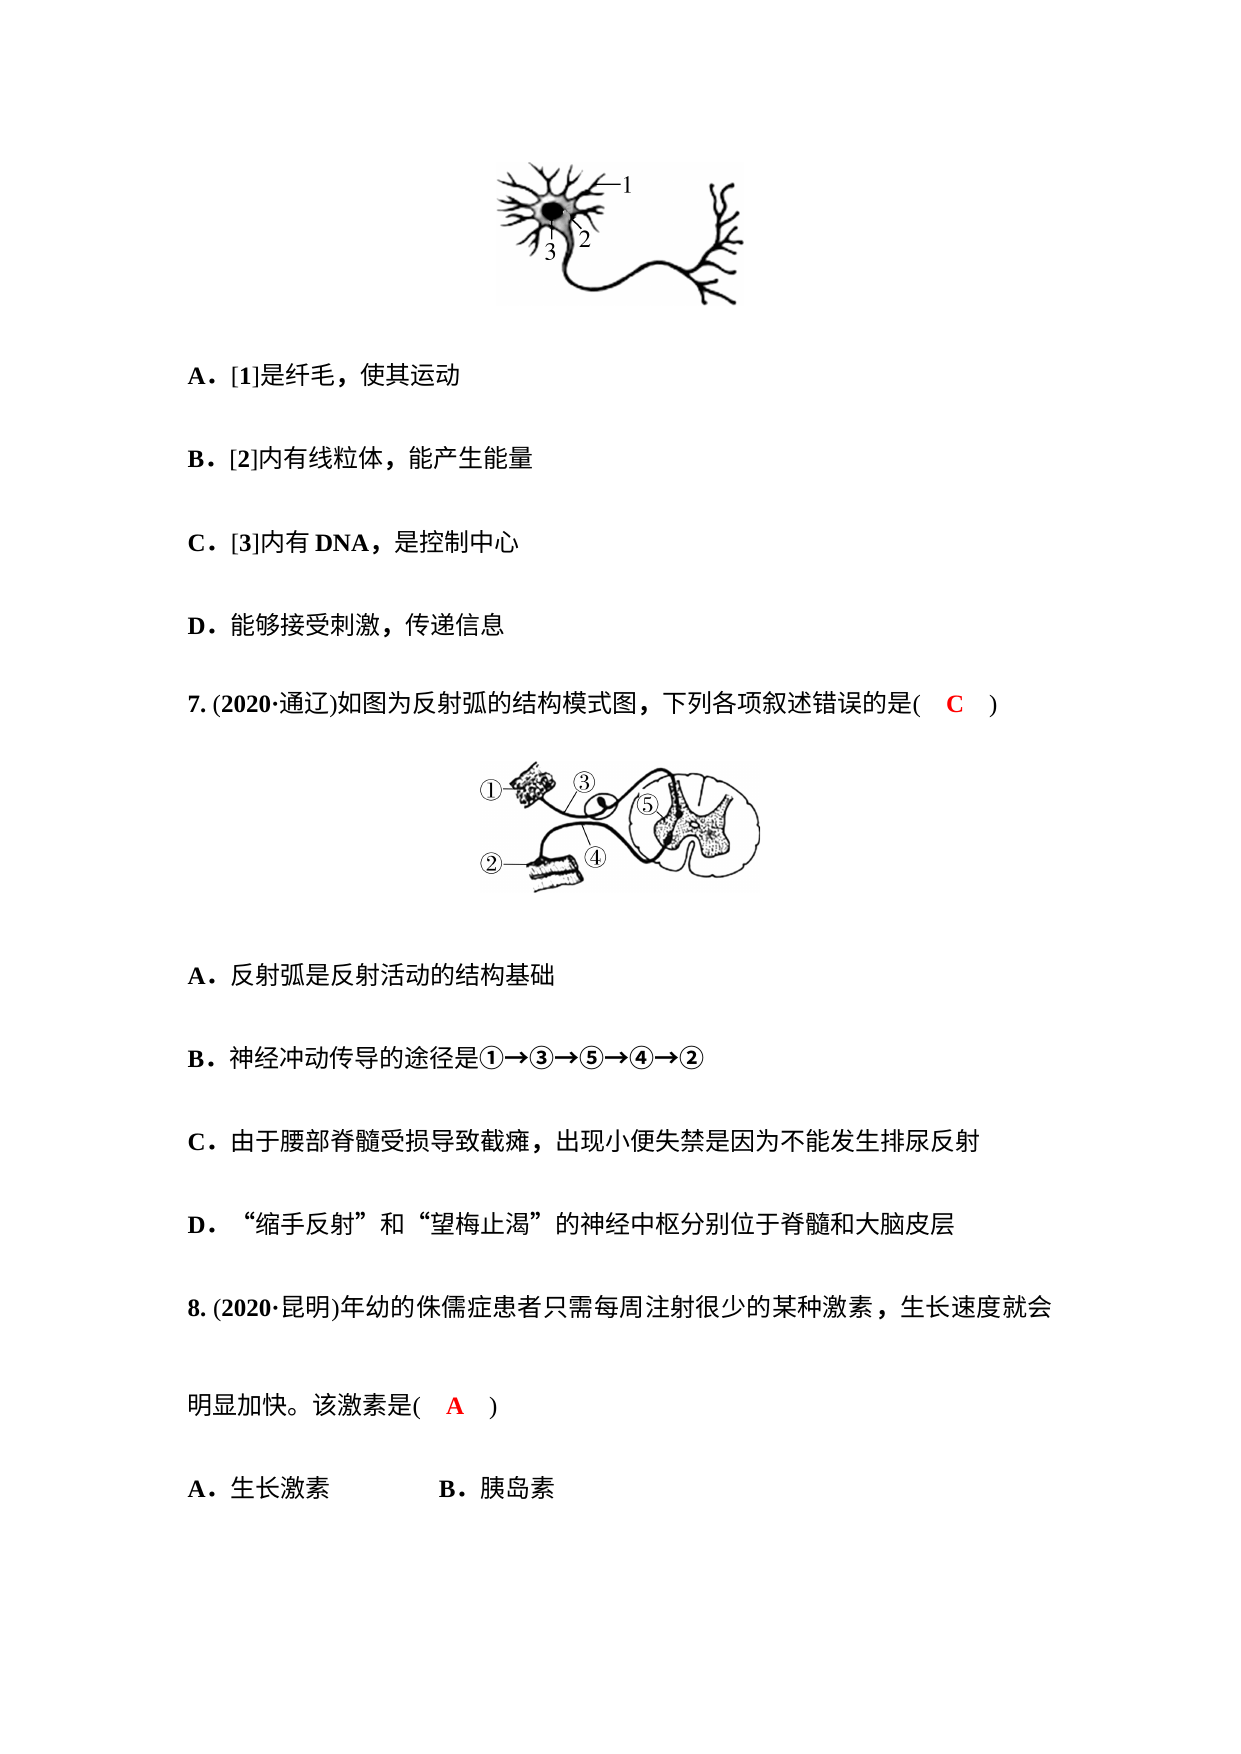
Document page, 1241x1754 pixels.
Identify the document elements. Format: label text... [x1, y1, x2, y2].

text B．[2]内有线粒体，能产生能量 [187, 424, 1053, 489]
text A．[1]是纤毛，使其运动 [187, 341, 1053, 406]
text 7. (2020·通辽)如图为反射弧的结构模式图，下列各项叙述错误的是( C ) [187, 674, 1053, 739]
text D．能够接受刺激，传递信息 [187, 591, 1053, 656]
text A．反射弧是反射活动的结构基础 [187, 941, 1053, 1006]
text C．[3]内有DNA，是控制中心 [187, 508, 1053, 573]
picture [496, 162, 745, 306]
text D．“缩手反射”和“望梅止渴”的神经中枢分别位于脊髓和大脑皮层 [187, 1190, 1053, 1255]
text 8. (2020·昆明)年幼的侏儒症患者只需每周注射很少的某种激素，生长速度就会明显加快。该激素是( A ) [187, 1273, 1053, 1436]
text A．生长激素 B．胰岛素 [187, 1454, 1053, 1519]
picture [480, 761, 761, 893]
text B．神经冲动传导的途径是①→③→⑤→④→② [187, 1024, 1053, 1089]
text C．由于腰部脊髓受损导致截瘫，出现小便失禁是因为不能发生排尿反射 [187, 1107, 1053, 1172]
